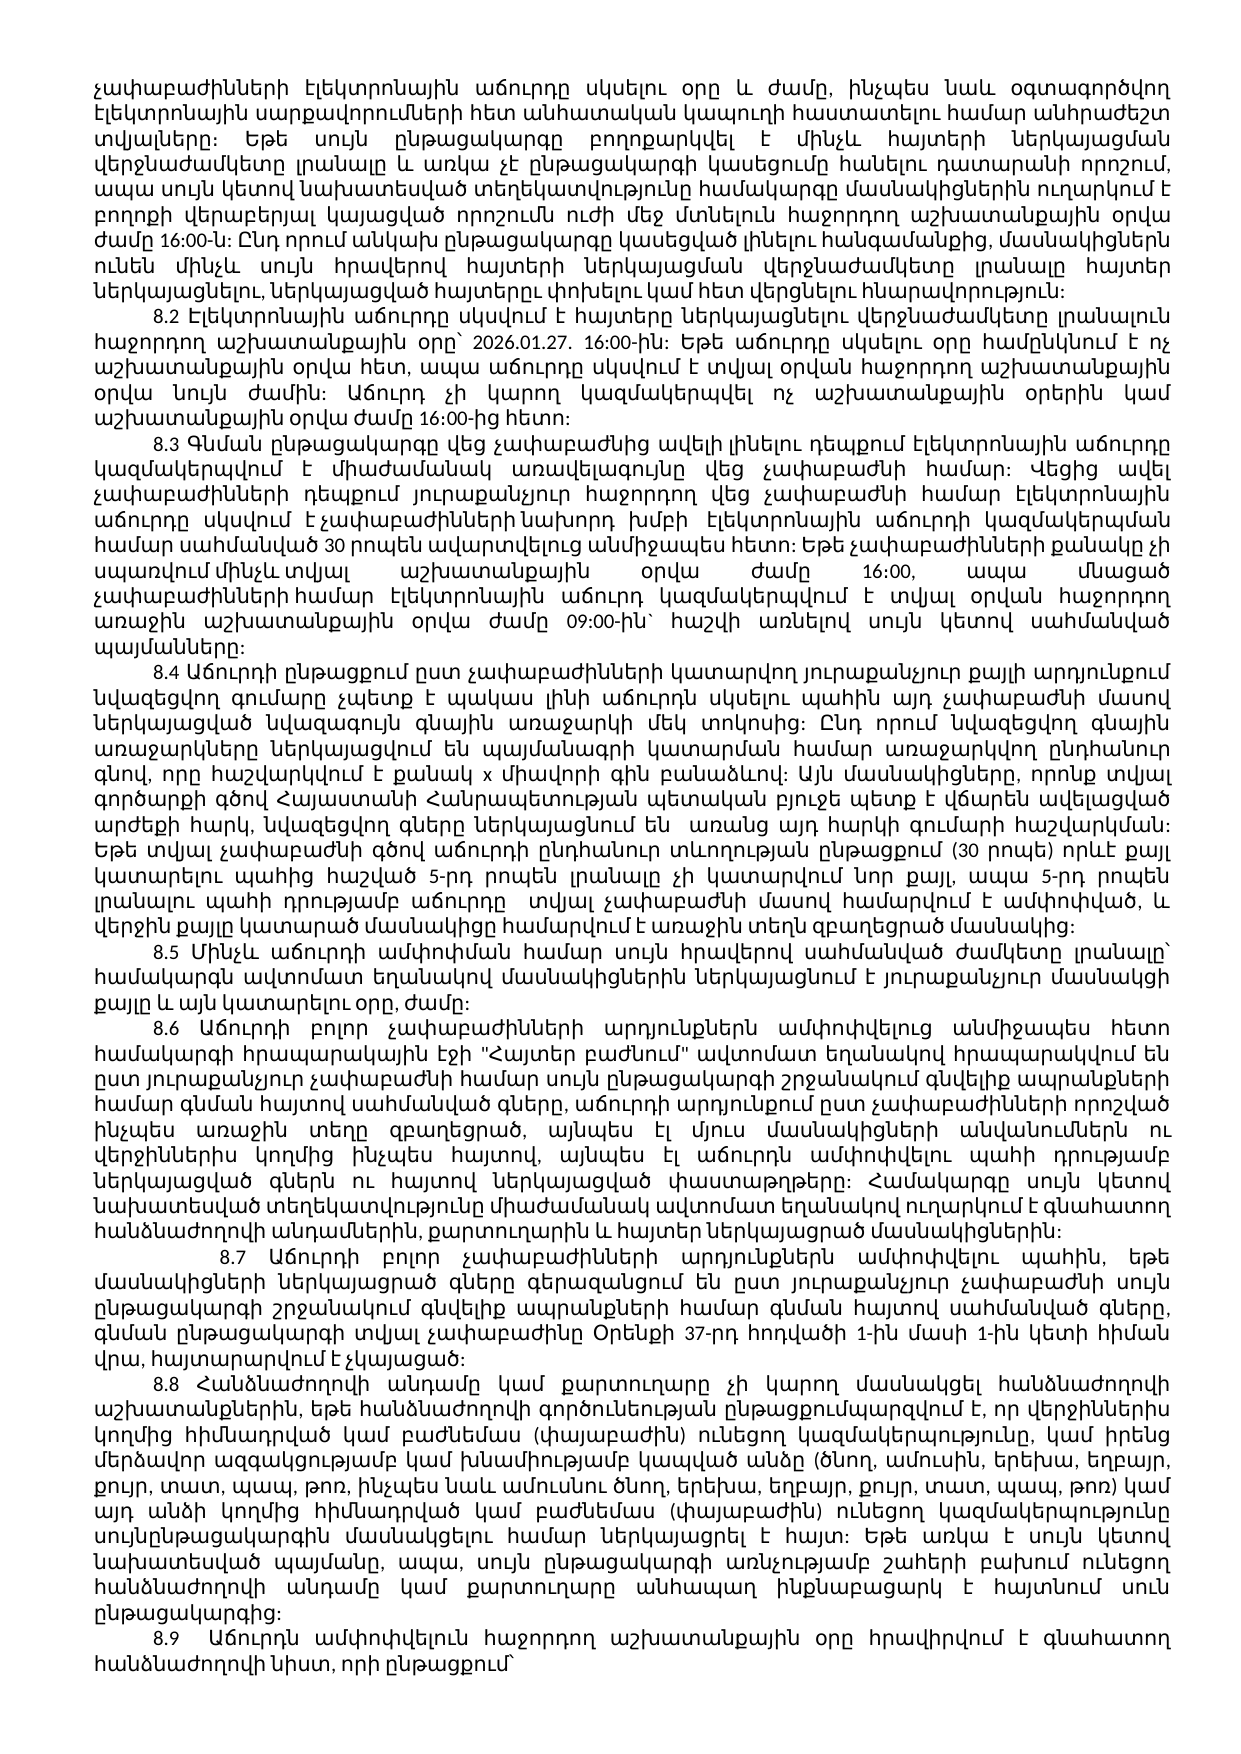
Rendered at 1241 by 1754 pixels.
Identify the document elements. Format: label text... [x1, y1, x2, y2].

text 8.8 Հանձնաժողովի անդամը կամ քարտուղարը չի կարող մասնակցել հանձնաժողովի աշխատանքներին, եթե հանձնաժողովի գործունեության ընթացքումպարզվում է, որ վերջիններիս կողմից հիմնադրված կամ բաժնեմաս (փայաբաժին) ունեցող կազմակերպությունը, կամ իրենց մերձավոր ազգակցությամբ կամ խնամիությամբ կապված անձը (ծնող, ամուսին, երեխա, եղբայր, քույր, տատ, պապ, թոռ, ինչպես նաև ամուսնու ծնող, երեխա, եղբայր, քույր, տատ, պապ, թոռ) կամ այդ անձի կողմից հիմնադրված կամ բաժնեմաս (փայաբաժին) ունեցող կազմակերպությունը սույնընթացակարգին մասնակցելու համար ներկայացրել է հայտ: Եթե առկա է սույն կետով նախատեսված պայմանը, ապա, սույն ընթացակարգի առնչությամբ շահերի բախում ունեցող հանձնաժողովի անդամը կամ քարտուղարը անհապաղ ինքնաբացարկ է հայտնում սուն ընթացակարգից: [94, 1371, 1171, 1625]
text 8.2 Էլեկտրոնային աճուրդը սկսվում է հայտերը ներկայացնելու վերջնաժամկետը լրանալուն հաջորդող աշխատանքային օրը՝ 2026.01.27. 16:00 -ին: Եթե աճուրդը սկսելու օրը համընկնում է ոչ աշխատանքային օրվա հետ, ապա աճուրդը սկսվում է տվյալ օրվան հաջորդող աշխատանքային օրվա նույն ժամին: Աճուրդ չի կարող կազմակերպվել ոչ աշխատանքային օրերին կամ աշխատանքային օրվա ժամը 16։00-ից հետո: [94, 304, 1171, 431]
text 8.7 Աճուրդի բոլոր չափաբաժինների արդյունքներն ամփոփվելու պահին, եթե մասնակիցների ներկայացրած գները գերազանցում են ըստ յուրաքանչյուր չափաբաժնի սույն ընթացակարգի շրջանակում գնվելիք ապրանքների համար գնման հայտով սահմանված գները, գնման ընթացակարգի տվյալ չափաբաժինը Օրենքի 37-րդ հոդվածի 1-ին մասի 1-ին կետի հիման վրա, հայտարարվում է չկայացած: [94, 1244, 1171, 1371]
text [94, 75, 1171, 304]
text 8.6 Աճուրդի բոլոր չափաբաժինների արդյունքներն ամփոփվելուց անմիջապես հետո համակարգի հրապարակային էջի "Հայտեր բաժնում" ավտոմատ եղանակով հրապարակվում են ըստ յուրաքանչյուր չափաբաժնի համար սույն ընթացակարգի շրջանակում գնվելիք ապրանքների համար գնման հայտով սահմանված գները, աճուրդի արդյունքում ըստ չափաբաժինների որոշված ինչպես առաջին տեղը զբաղեցրած, այնպես էլ մյուս մասնակիցների անվանումներն ու վերջիններիս կողմից ինչպես հայտով, այնպես էլ աճուրդն ամփոփվելու պահի դրությամբ ներկայացված գներն ու հայտով ներկայացված փաստաթղթերը: Համակարգը սույն կետով նախատեսված տեղեկատվությունը միաժամանակ ավտոմատ եղանակով ուղարկում է գնահատող հանձնաժողովի անդամներին, քարտուղարին և հայտեր ներկայացրած մասնակիցներին: [94, 1015, 1171, 1244]
text 8.4 Աճուրդի ընթացքում ըստ չափաբաժինների կատարվող յուրաքանչյուր քայլի արդյունքում նվազեցվող գումարը չպետք է պակաս լինի աճուրդն սկսելու պահին այդ չափաբաժնի մասով ներկայացված նվազագույն գնային առաջարկի մեկ տոկոսից: Ընդ որում նվազեցվող գնային առաջարկները ներկայացվում են պայմանագրի կատարման համար առաջարկվող ընդհանուր գնով, որը հաշվարկվում է քանակ x միավորի գին բանաձևով: Այն մասնակիցները, որոնք տվյալ գործարքի գծով Հայաստանի Հանրապետության պետական բյուջե պետք է վճարեն ավելացված արժեքի հարկ, նվազեցվող գները ներկայացնում են առանց այդ հարկի գումարի հաշվարկման: Եթե տվյալ չափաբաժնի գծով աճուրդի ընդհանուր տևողության ընթացքում (30 րոպե) որևէ քայլ կատարելու պահից հաշված 5-րդ րոպեն լրանալը չի կատարվում նոր քայլ, ապա 5-րդ րոպեն լրանալու պահի դրությամբ աճուրդը տվյալ չափաբաժնի մասով համարվում է ամփոփված, և վերջին քայլը կատարած մասնակիցը համարվում է առաջին տեղն զբաղեցրած մասնակից: [94, 659, 1171, 939]
text 8.3 Գնման ընթացակարգը վեց չափաբաժնից ավելի լինելու դեպքում էլեկտրոնային աճուրդը կազմակերպվում է միաժամանակ առավելագույնը վեց չափաբաժնի համար: Վեցից ավել չափաբաժինների դեպքում յուրաքանչյուր հաջորդող վեց չափաբաժնի համար էլեկտրոնային աճուրդը սկսվում է չափաբաժինների նախորդ խմբի էլեկտրոնային աճուրդի կազմակերպման համար սահմանված 30 րոպեն ավարտվելուց անմիջապես հետո: Եթե չափաբաժինների քանակը չի սպառվում մինչև տվյալ աշխատանքային օրվա ժամը 16։00, ապա մնացած չափաբաժինների համար էլեկտրոնային աճուրդ կազմակերպվում է տվյալ օրվան հաջորդող առաջին աշխատանքային օրվա ժամը 09:00-ին` հաշվի առնելով սույն կետով սահմանված պայմանները: [94, 431, 1171, 659]
text 8.5 Մինչև աճուրդի ամփոփման համար սույն հրավերով սահմանված ժամկետը լրանալը՝ համակարգն ավտոմատ եղանակով մասնակիցներին ներկայացնում է յուրաքանչյուր մասնակցի քայլը և այն կատարելու օրը, ժամը: [94, 939, 1171, 1015]
text 8.9 Աճուրդն ամփոփվելուն հաջորդող աշխատանքային օրը հրավիրվում է գնահատող հանձնաժողովի նիստ, որի ընթացքում՝ [94, 1625, 1171, 1676]
